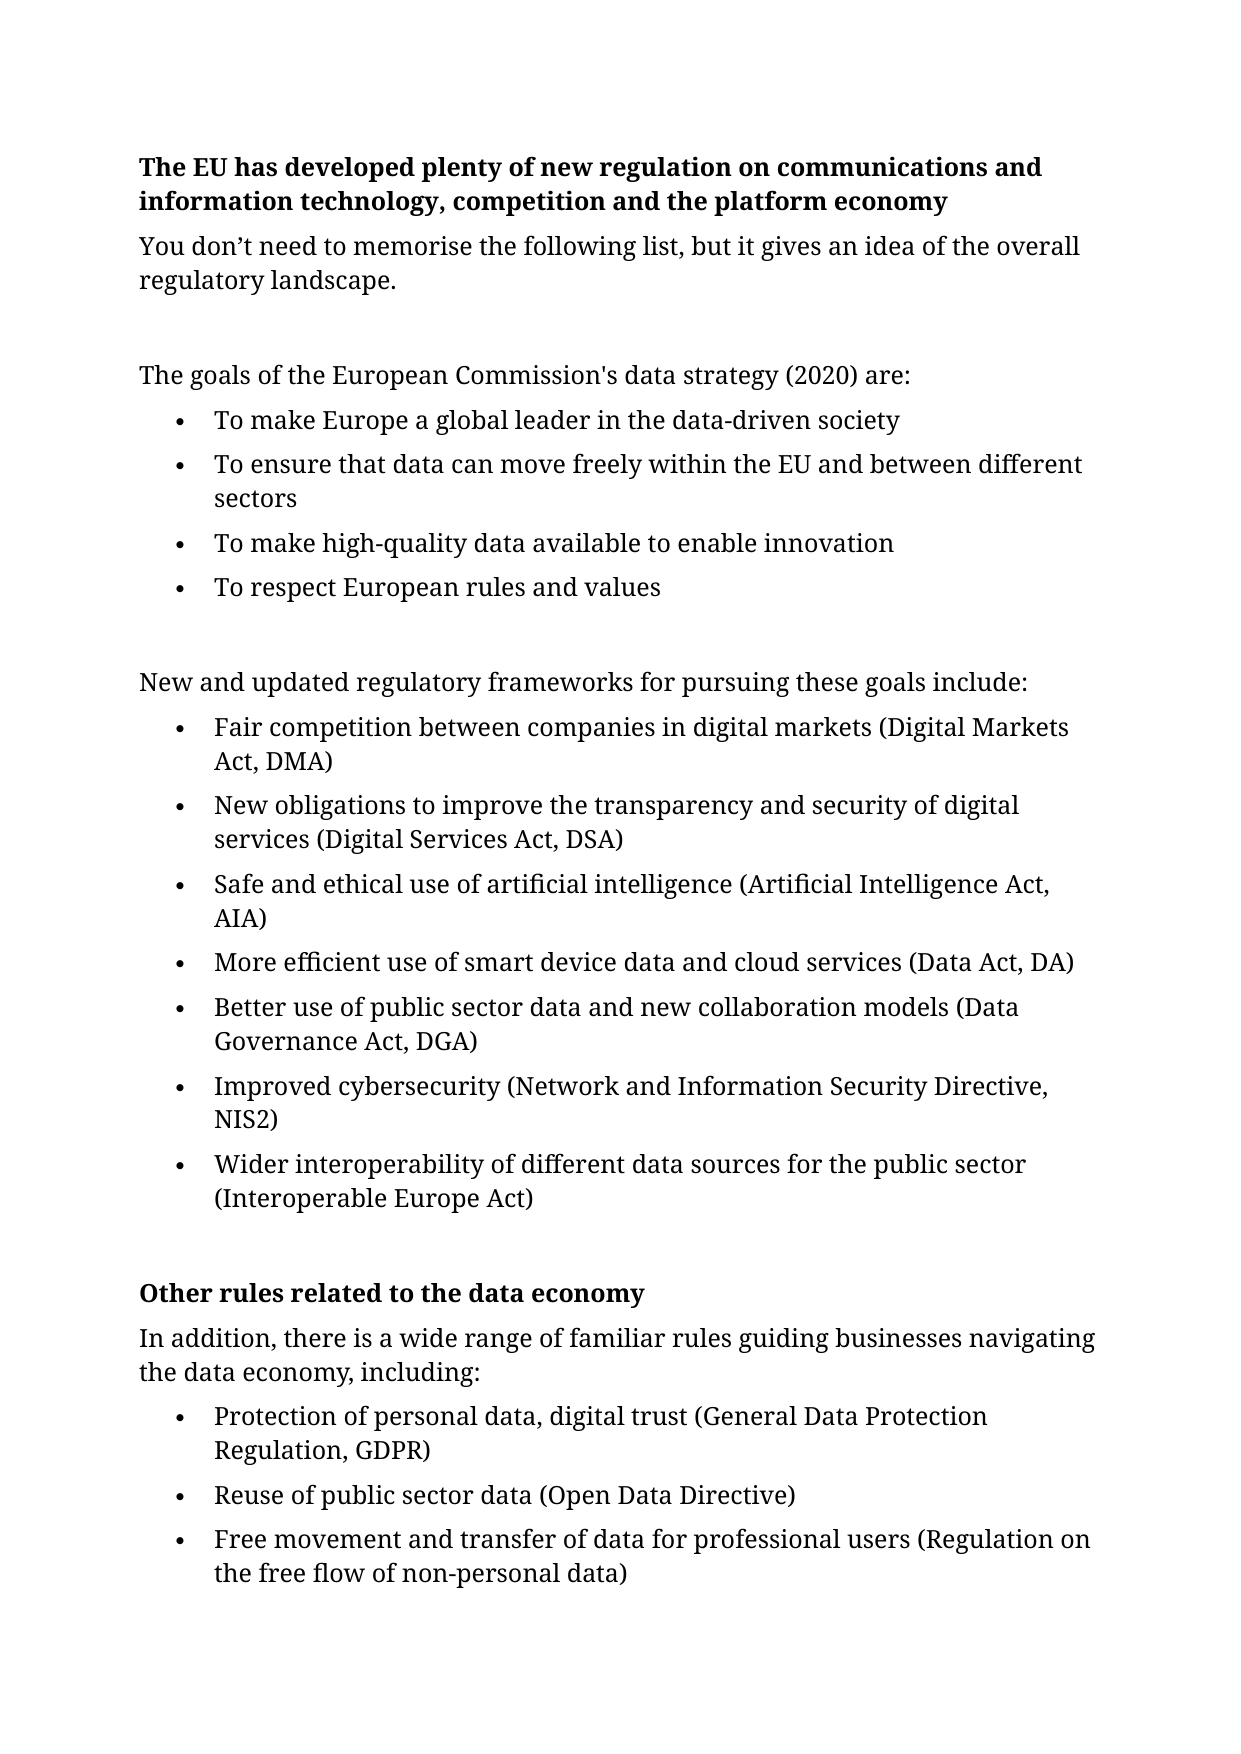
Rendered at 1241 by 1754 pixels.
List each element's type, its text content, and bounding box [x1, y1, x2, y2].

text The EU has developed plenty of new regulation on communications and information technology, competition and the platform economy [139, 150, 1101, 218]
list Safe and ethical use of artificial intelligence (Artificial Intelligence Act, AIA) [176, 867, 1101, 935]
list New obligations to improve the transparency and security of digital services (Digital Services Act, DSA) [176, 788, 1101, 856]
list Fair competition between companies in digital markets (Digital Markets Act, DMA) [176, 709, 1101, 778]
text New and updated regulatory frameworks for pursuing these goals include: [139, 665, 1101, 699]
list Better use of public sector data and new collaboration models (Data Governance Act, DGA) [176, 989, 1101, 1058]
list Protection of personal data, digital trust (General Data Protection Regulation, GDPR) [176, 1399, 1101, 1467]
list Reuse of public sector data (Open Data Directive) [176, 1477, 1101, 1512]
list More efficient use of smart device data and cloud services (Data Act, DA) [176, 945, 1101, 979]
list To respect European rules and values [176, 570, 1101, 604]
list To make Europe a global leader in the data-driven society [176, 402, 1101, 436]
list Improved cybersecurity (Network and Information Security Directive, NIS2) [176, 1068, 1101, 1136]
list To make high-quality data available to enable innovation [176, 525, 1101, 559]
list Wider interoperability of different data sources for the public sector (Interoperable Europe Act) [176, 1147, 1101, 1215]
list To ensure that data can move freely within the EU and between different sectors [176, 447, 1101, 515]
text Other rules related to the data economy [139, 1276, 1101, 1310]
list Free movement and transfer of data for professional users (Regulation on the free flow of non-personal data) [176, 1522, 1101, 1590]
text The goals of the European Commission's data strategy (2020) are: [139, 358, 1101, 392]
text In addition, there is a wide range of familiar rules guiding businesses navigating the data economy, including: [139, 1320, 1101, 1388]
text You don’t need to memorise the following list, but it gives an idea of the overall regulatory landscape. [139, 228, 1101, 297]
